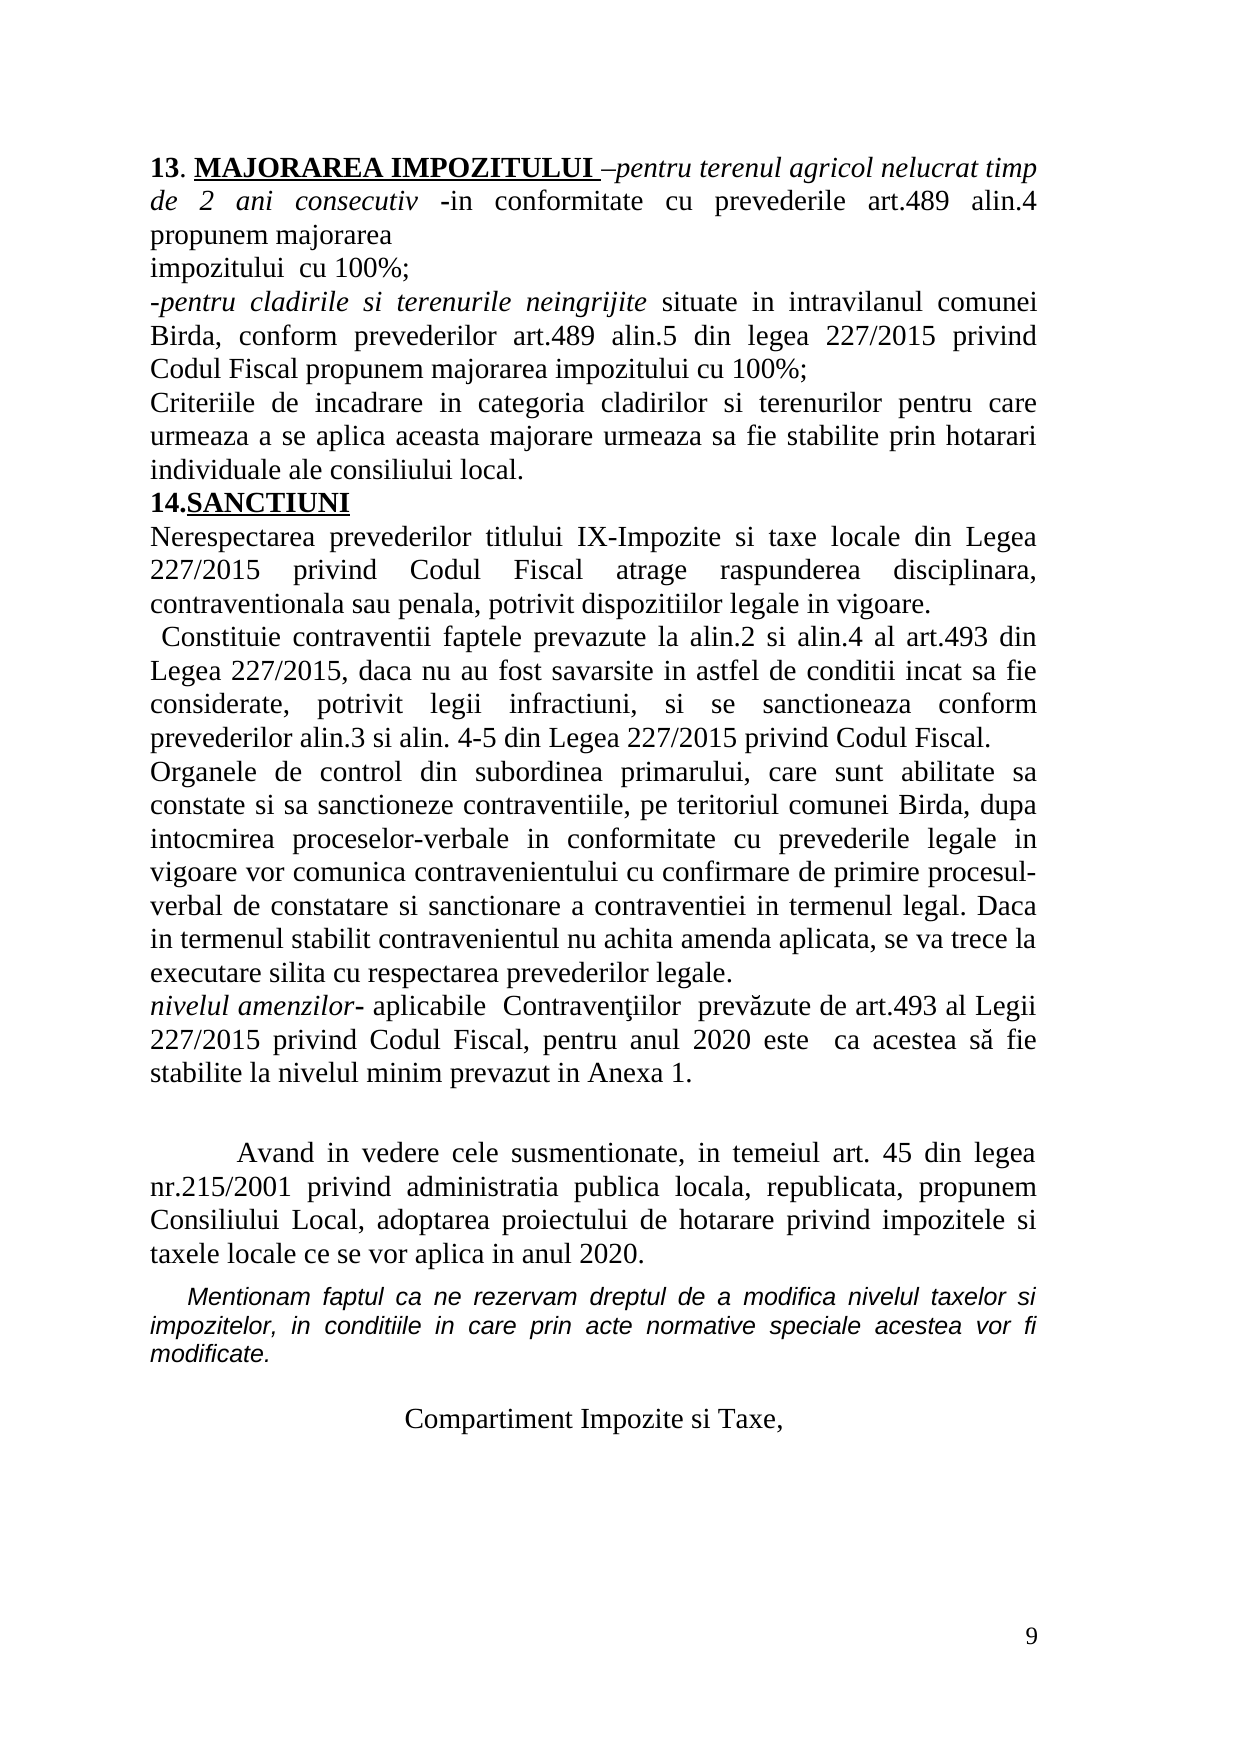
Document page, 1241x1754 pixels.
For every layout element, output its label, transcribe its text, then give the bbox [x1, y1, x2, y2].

text 14.SANCTIUNI [150, 485, 1038, 519]
text impozitului cu 100%; [150, 251, 1038, 284]
text -pentru cladirile si terenurile neingrijite situate in intravilanul comunei Birda, conform prevederilor art.489 alin.5 din legea 227/2015 privind Codul Fiscal propunem majorarea impozitului cu 100%; [150, 284, 1038, 385]
text Constituie contraventii faptele prevazute la alin.2 si alin.4 al art.493 din Legea 227/2015, daca nu au fost savarsite in astfel de conditii incat sa fie considerate, potrivit legii infractiuni, si se sanctioneaza conform prevederilor alin.3 si alin. 4-5 din Legea 227/2015 privind Codul Fiscal. [150, 619, 1038, 754]
text Organele de control din subordinea primarului, care sunt abilitate sa constate si sa sanctioneze contraventiile, pe teritoriul comunei Birda, dupa intocmirea proceselor-verbale in conformitate cu prevederile legale in vigoare vor comunica contravenientului cu confirmare de primire procesul-verbal de constatare si sanctionare a contraventiei in termenul legal. Daca in termenul stabilit contravenientul nu achita amenda aplicata, se va trece la executare silita cu respectarea prevederilor legale. [150, 754, 1038, 988]
text Criteriile de incadrare in categoria cladirilor si terenurilor pentru care urmeaza a se aplica aceasta majorare urmeaza sa fie stabilite prin hotarari individuale ale consiliului local. [150, 385, 1038, 485]
text nivelul amenzilor- aplicabile Contravenţiilor prevăzute de art.493 al Legii 227/2015 privind Codul Fiscal, pentru anul 2020 este ca acestea să fie stabilite la nivelul minim prevazut in Anexa 1. [150, 988, 1038, 1089]
text 13. MAJORAREA IMPOZITULUI –pentru terenul agricol nelucrat timp de 2 ani consecutiv -in conformitate cu prevederile art.489 alin.4 propunem majorarea [150, 150, 1038, 251]
text Compartiment Impozite si Taxe, [150, 1402, 1038, 1435]
text Avand in vedere cele susmentionate, in temeiul art. 45 din legea nr.215/2001 privind administratia publica locala, republicata, propunem Consiliului Local, adoptarea proiectului de hotarare privind impozitele si taxele locale ce se vor aplica in anul 2020. [150, 1135, 1038, 1269]
text Mentionam faptul ca ne rezervam dreptul de a modifica nivelul taxelor si impozitelor, in conditiile in care prin acte normative speciale acestea vor fi modificate. [150, 1282, 1038, 1368]
text Nerespectarea prevederilor titlului IX-Impozite si taxe locale din Legea 227/2015 privind Codul Fiscal atrage raspunderea disciplinara, contraventionala sau penala, potrivit dispozitiilor legale in vigoare. [150, 519, 1038, 619]
